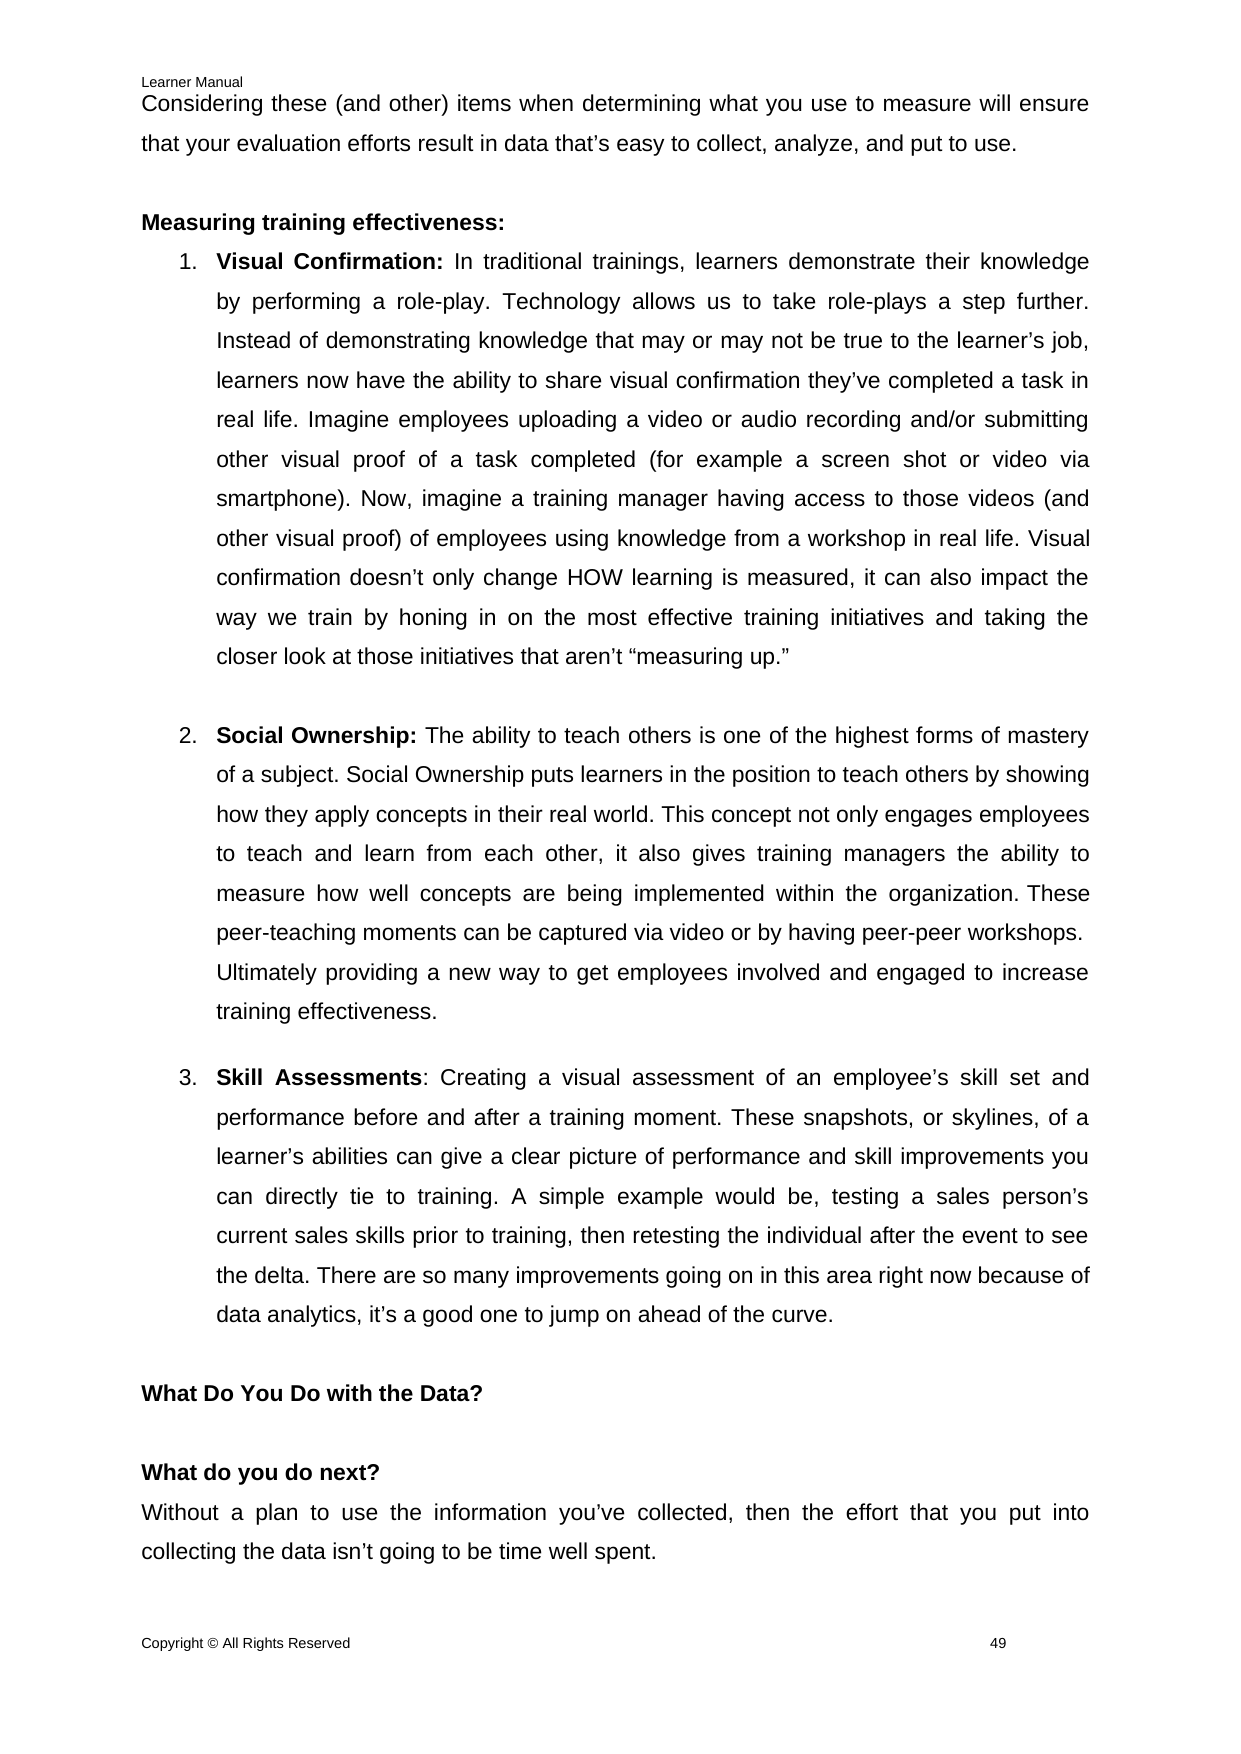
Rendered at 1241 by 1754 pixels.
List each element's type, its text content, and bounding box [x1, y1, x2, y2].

text What Do You Do with the Data? [141, 1380, 1090, 1406]
list Skill Assessments: Creating a visual assessment of an employee’s skill set and performance before and after a training moment. These snapshots, or skylines, of a learner’s abilities can give a clear picture of performance and skill improvements you can directly tie to training. A simple example would be, testing a sales person’s current sales skills prior to training, then retesting the individual after the event to see the delta. There are so many improvements going on in this area right now because of data analytics, it’s a good one to jump on ahead of the curve. [178, 1064, 1090, 1327]
text Considering these (and other) items when determining what you use to measure will ensure that your evaluation efforts result in data that’s easy to collect, analyze, and put to use. [141, 90, 1090, 156]
list Social Ownership: The ability to teach others is one of the highest forms of mastery of a subject. Social Ownership puts learners in the position to teach others by showing how they apply concepts in their real world. This concept not only engages employees to teach and learn from each other, it also gives training managers the ability to measure how well concepts are being implemented within the organization. These peer-teaching moments can be captured via video or by having peer-peer workshops. Ultimately providing a new way to get employees involved and engaged to increase training effectiveness. [178, 722, 1090, 1025]
text What do you do next? [141, 1459, 1090, 1485]
list Visual Confirmation: In traditional trainings, learners demonstrate their knowledge by performing a role-play. Technology allows us to take role-plays a step further. Instead of demonstrating knowledge that may or may not be true to the learner’s job, learners now have the ability to share visual confirmation they’ve completed a task in real life. Imagine employees uploading a video or audio recording and/or submitting other visual proof of a task completed (for example a screen shot or video via smartphone). Now, imagine a training manager having access to those videos (and other visual proof) of employees using knowledge from a workshop in real life. Visual confirmation doesn’t only change HOW learning is measured, it can also impact the way we train by honing in on the most effective training initiatives and taking the closer look at those initiatives that aren’t “measuring up.” [178, 248, 1090, 669]
text Without a plan to use the information you’ve collected, then the effort that you put into collecting the data isn’t going to be time well spent. [141, 1498, 1090, 1564]
text Measuring training effectiveness: [141, 209, 1090, 235]
